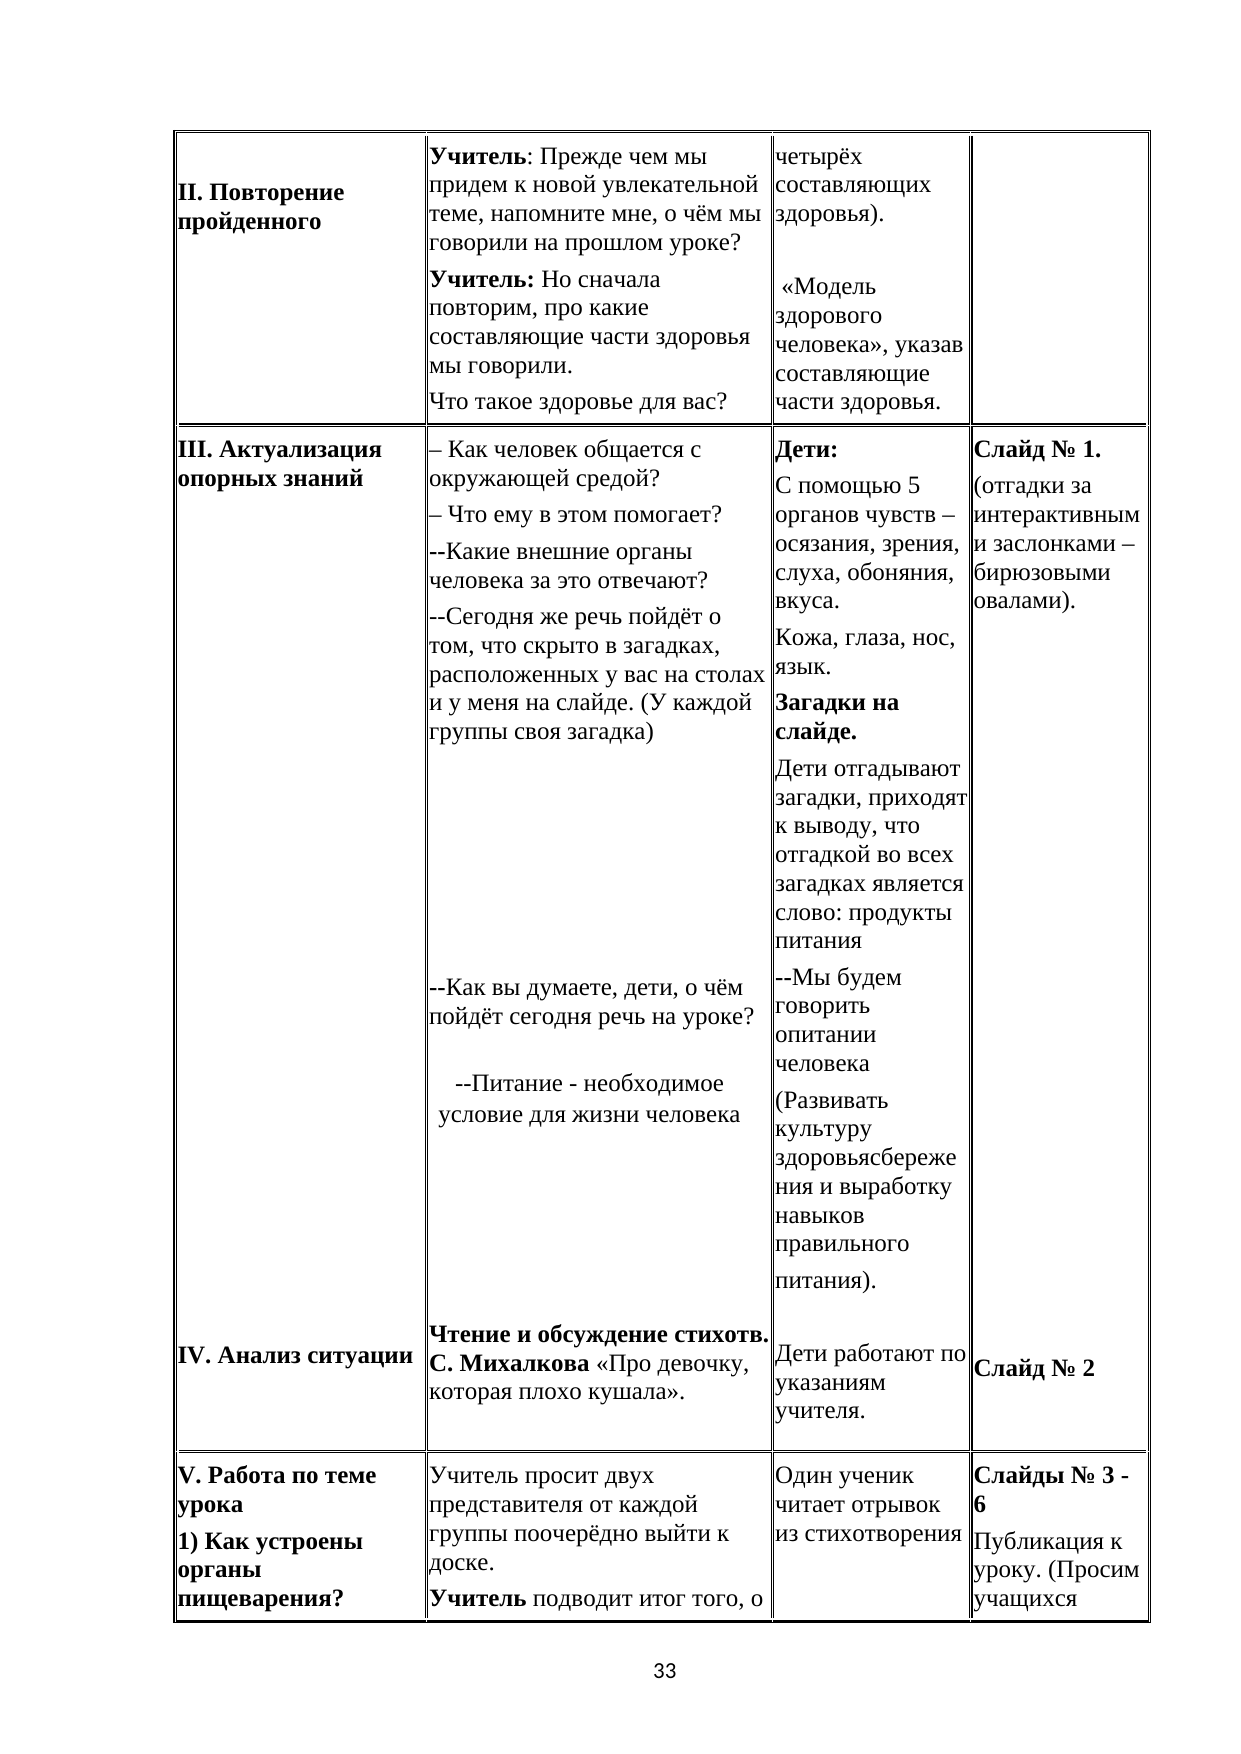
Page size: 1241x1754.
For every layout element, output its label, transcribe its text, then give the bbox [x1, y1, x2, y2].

table_cell – Как человек общается с окружающей средой? – Что ему в этом помогает? --Какие внешние органы человека за это отвечают? --Сегодня же речь пойдёт о том, что скрыто в загадках, расположенных у вас на столах и у меня на слайде. (У каждой группы своя загадка) --Как вы думаете, дети, о чём пойдёт сегодня речь на уроке? --Питание - необходимое условие для жизни человека Чтение и обсуждение стихотв. С. Михалкова «Про девочку, которая плохо кушала». [428, 427, 771, 1449]
table_cell III. Актуализация опорных знаний IV. Анализ ситуации [177, 423, 425, 1449]
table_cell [971, 133, 1148, 423]
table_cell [177, 133, 427, 423]
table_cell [773, 1450, 971, 1620]
table_cell Дети: С помощью 5 органов чувств – осязания, зрения, слуха, обоняния, вкуса. Кожа, глаза, нос, язык. Загадки на слайде. Дети отгадывают загадки, приходят к выводу, что отгадкой во всех загадках является слово: продукты питания --Мы будем говорить опитании человека (Развивать культуру здоровьясбережения и выработку навыков правильного питания). Дети работают по указаниям учителя. [774, 427, 969, 1449]
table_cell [427, 1453, 773, 1620]
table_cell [971, 1450, 1148, 1620]
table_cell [773, 131, 971, 423]
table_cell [427, 133, 773, 423]
table_cell Слайд № 1. (отгадки за интерактивными заслонками – бирюзовыми овалами). Слайд № 2 [973, 423, 1148, 1449]
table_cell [177, 1450, 427, 1620]
